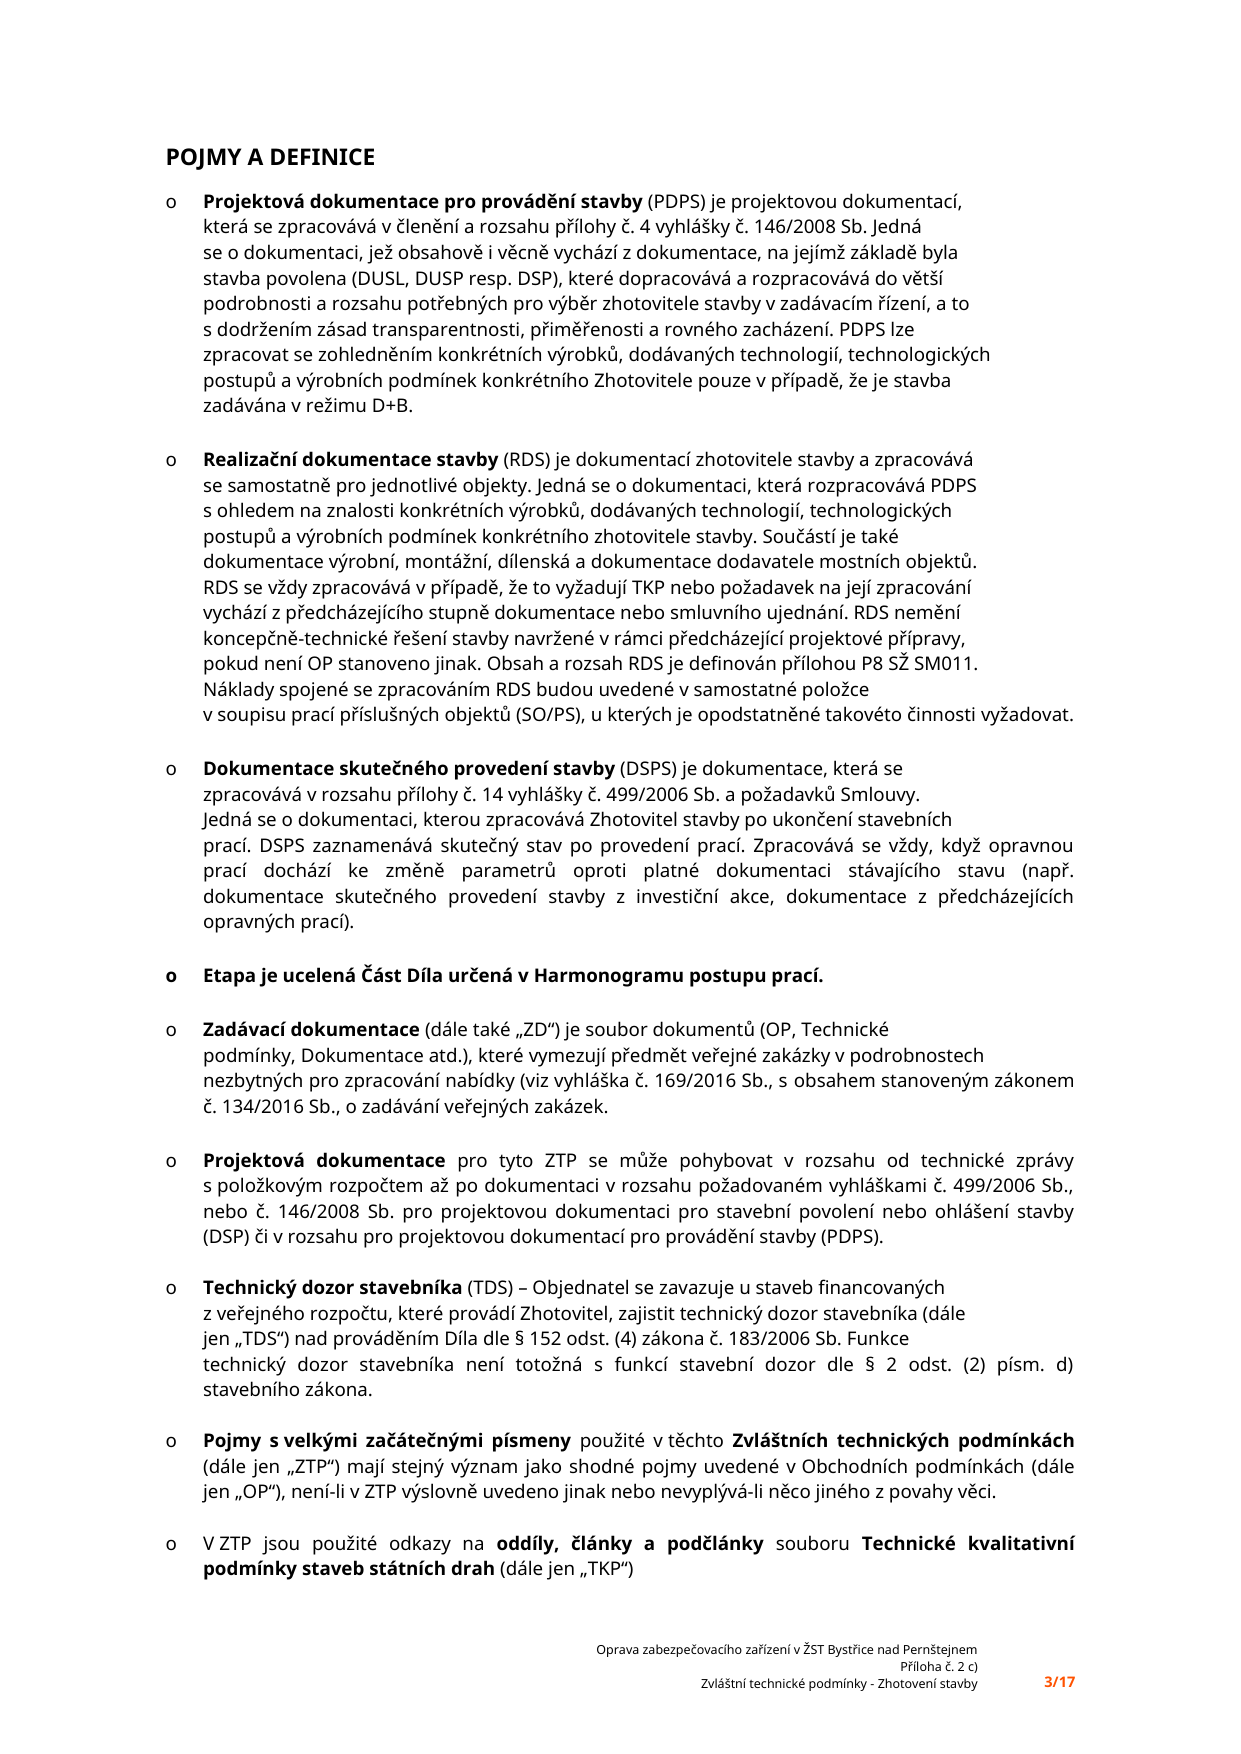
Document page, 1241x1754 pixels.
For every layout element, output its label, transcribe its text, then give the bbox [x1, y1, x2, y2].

text postupů a výrobních podmínek konkrétního zhotovitele stavby. Součástí je také [203, 523, 1075, 548]
text prací. DSPS zaznamenává skutečný stav po provedení prací. Zpracovává se vždy, když opravnou prací dochází ke změně parametrů oproti platné dokumentaci stávajícího stavu (např. dokumentace skutečného provedení stavby z investiční akce, dokumentace z předcházejících opravných prací). [203, 832, 1075, 934]
text v soupisu prací příslušných objektů (SO/PS), u kterých je opodstatněné takovéto činnosti vyžadovat. [203, 702, 1075, 727]
list Etapa je ucelená Část Díla určená v Harmonogramu postupu prací. [165, 963, 1075, 988]
text Náklady spojené se zpracováním RDS budou uvedené v samostatné položce [203, 676, 1075, 702]
list V ZTP jsou použité odkazy na oddíly, články a podčlánky souboru Technické kvalitativní podmínky staveb státních drah (dále jen „TKP“) [165, 1530, 1075, 1581]
text s ohledem na znalosti konkrétních výrobků, dodávaných technologií, technologických [203, 497, 1075, 523]
text jen „TDS“) nad prováděním Díla dle § 152 odst. (4) zákona č. 183/2006 Sb. Funkce [203, 1326, 1075, 1351]
text koncepčně-technické řešení stavby navržené v rámci předcházející projektové přípravy, [203, 625, 1075, 651]
text se o dokumentaci, jež obsahově i věcně vychází z dokumentace, na jejímž základě byla [165, 239, 1075, 265]
list Zadávací dokumentace (dále také „ZD“) je soubor dokumentů (OP, Technické [165, 1017, 1075, 1042]
text Pojmy a definice [165, 141, 1075, 173]
list Pojmy s velkými začátečnými písmeny použité v těchto Zvláštních technických podmínkách (dále jen „ZTP“) mají stejný význam jako shodné pojmy uvedené v Obchodních podmínkách (dále jen „OP“), není-li v ZTP výslovně uvedeno jinak nebo nevyplývá-li něco jiného z povahy věci. [165, 1428, 1075, 1504]
text se samostatně pro jednotlivé objekty. Jedná se o dokumentaci, která rozpracovává PDPS [165, 472, 1075, 497]
text s dodržením zásad transparentnosti, přiměřenosti a rovného zacházení. PDPS lze [165, 316, 1075, 341]
text z veřejného rozpočtu, které provádí Zhotovitel, zajistit technický dozor stavebníka (dále [203, 1300, 1075, 1326]
text postupů a výrobních podmínek konkrétního Zhotovitele pouze v případě, že je stavba [165, 367, 1075, 392]
text nezbytných pro zpracování nabídky (viz vyhláška č. 169/2016 Sb., s obsahem stanoveným zákonem č. 134/2016 Sb., o zadávání veřejných zakázek. [203, 1068, 1075, 1119]
text dokumentace výrobní, montážní, dílenská a dokumentace dodavatele mostních objektů. [203, 548, 1075, 574]
text zpracovává v rozsahu přílohy č. 14 vyhlášky č. 499/2006 Sb. a požadavků Smlouvy. [203, 781, 1075, 807]
list Technický dozor stavebníka (TDS) – Objednatel se zavazuje u staveb financovaných [165, 1275, 1075, 1300]
text zpracovat se zohledněním konkrétních výrobků, dodávaných technologií, technologických [165, 341, 1075, 367]
text zadávána v režimu D+B. [165, 392, 1075, 418]
list Projektová dokumentace pro provádění stavby (PDPS) je projektovou dokumentací, [165, 188, 1075, 214]
text podrobnosti a rozsahu potřebných pro výběr zhotovitele stavby v zadávacím řízení, a to [165, 290, 1075, 316]
list Projektová dokumentace pro tyto ZTP se může pohybovat v rozsahu od technické zprávy s položkovým rozpočtem až po dokumentaci v rozsahu požadovaném vyhláškami č. 499/2006 Sb., nebo č. 146/2008 Sb. pro projektovou dokumentaci pro stavební povolení nebo ohlášení stavby (DSP) či v rozsahu pro projektovou dokumentací pro provádění stavby (PDPS). [165, 1147, 1075, 1249]
text Jedná se o dokumentaci, kterou zpracovává Zhotovitel stavby po ukončení stavebních [203, 807, 1075, 832]
list Dokumentace skutečného provedení stavby (DSPS) je dokumentace, která se [165, 756, 1075, 781]
text RDS se vždy zpracovává v případě, že to vyžadují TKP nebo požadavek na její zpracování [203, 574, 1075, 599]
text stavba povolena (DUSL, DUSP resp. DSP), které dopracovává a rozpracovává do větší [165, 265, 1075, 290]
text podmínky, Dokumentace atd.), které vymezují předmět veřejné zakázky v podrobnostech [203, 1042, 1075, 1068]
list Realizační dokumentace stavby (RDS) je dokumentací zhotovitele stavby a zpracovává [165, 446, 1075, 472]
text která se zpracovává v členění a rozsahu přílohy č. 4 vyhlášky č. 146/2008 Sb. Jedná [165, 214, 1075, 239]
text pokud není OP stanoveno jinak. Obsah a rozsah RDS je definován přílohou P8 SŽ SM011. [203, 651, 1075, 676]
text vychází z předcházejícího stupně dokumentace nebo smluvního ujednání. RDS nemění [203, 599, 1075, 625]
text technický dozor stavebníka není totožná s funkcí stavební dozor dle § 2 odst. (2) písm. d) stavebního zákona. [203, 1351, 1075, 1402]
